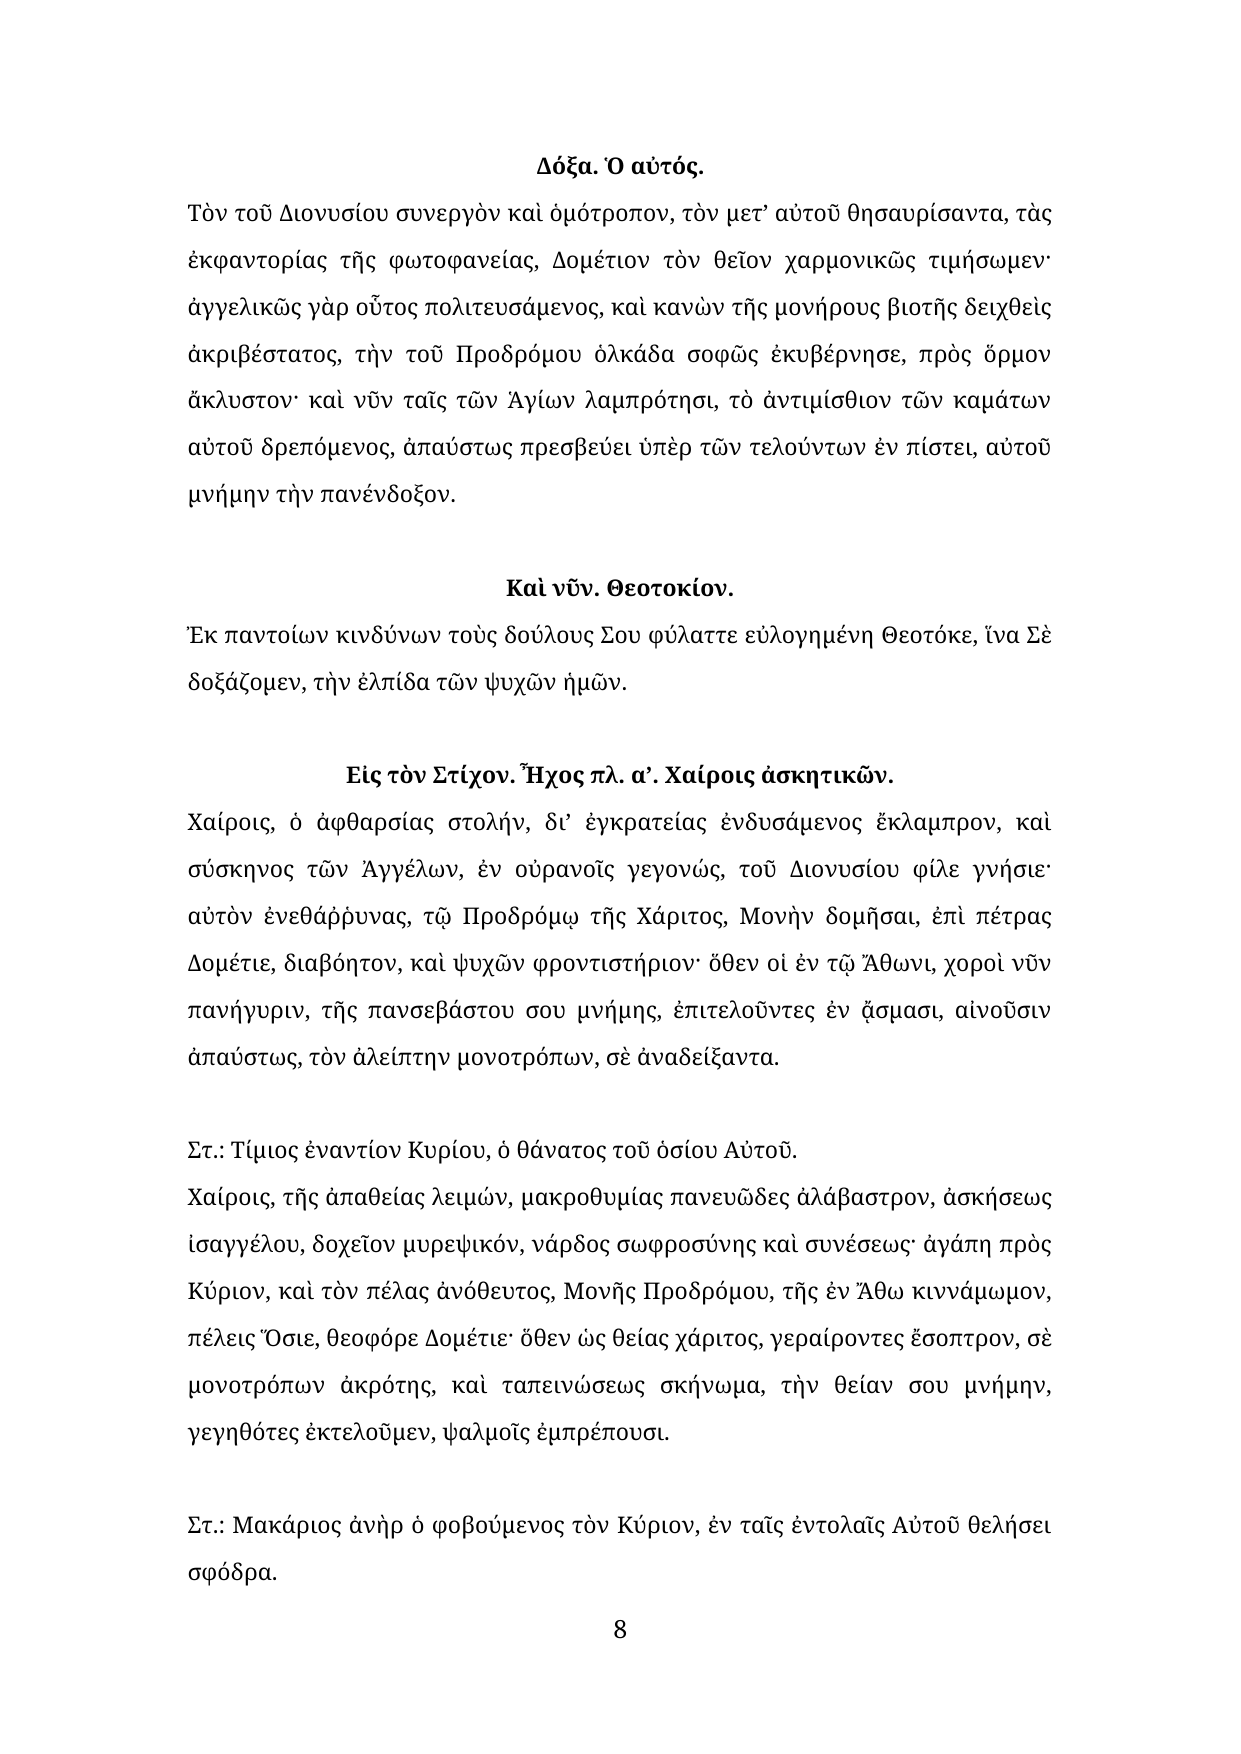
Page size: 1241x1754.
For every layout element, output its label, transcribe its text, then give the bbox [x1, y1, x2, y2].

text Καὶ νῦν. Θεοτοκίον. [187, 572, 1053, 603]
text Δόξα. Ὁ αὐτός. [187, 150, 1053, 181]
text Ἐκ παντοίων κινδύνων τοὺς δούλους Σου φύλαττε εὐλογημένη Θεοτόκε, ἵνα Σὲ δοξάζομεν, τὴν ἐλπίδα τῶν ψυχῶν ἡμῶν. [187, 619, 1053, 697]
text Εἰς τὸν Στίχον. Ἦχος πλ. α’. Χαίροις ἀσκητικῶν. [187, 759, 1053, 791]
text Χαίροις, ὁ ἀφθαρσίας στολήν, δι’ ἐγκρατείας ἐνδυσάμενος ἔκλαμπρον, καὶ σύσκηνος τῶν Ἀγγέλων, ἐν οὐρανοῖς γεγονώς, τοῦ Διονυσίου φίλε γνήσιε· αὐτὸν ἐνεθάῤῥυνας, τῷ Προδρόμῳ τῆς Χάριτος, Μονὴν δομῆσαι, ἐπὶ πέτρας Δομέτιε, διαβόητον, καὶ ψυχῶν φροντιστήριον· ὅθεν οἱ ἐν τῷ Ἄθωνι, χοροὶ νῦν πανήγυριν, τῆς πανσεβάστου σου μνήμης, ἐπιτελοῦντες ἐν ᾄσμασι, αἰνοῦσιν ἀπαύστως, τὸν ἀλείπτην μονοτρόπων, σὲ ἀναδείξαντα. [187, 806, 1053, 1072]
text Χαίροις, τῆς ἀπαθείας λειμών, μακροθυμίας πανευῶδες ἀλάβαστρον, ἀσκήσεως ἰσαγγέλου, δοχεῖον μυρεψικόν, νάρδος σωφροσύνης καὶ συνέσεως· ἀγάπη πρὸς Κύριον, καὶ τὸν πέλας ἀνόθευτος, Μονῆς Προδρόμου, τῆς ἐν Ἄθω κιννάμωμον, πέλεις Ὅσιε, θεοφόρε Δομέτιε· ὅθεν ὡς θείας χάριτος, γεραίροντες ἔσοπτρον, σὲ μονοτρόπων ἀκρότης, καὶ ταπεινώσεως σκήνωμα, τὴν θείαν σου μνήμην, γεγηθότες ἐκτελοῦμεν, ψαλμοῖς ἐμπρέπουσι. [187, 1181, 1053, 1447]
text Στ.: Μακάριος ἀνὴρ ὁ φοβούμενος τὸν Κύριον, ἐν ταῖς ἐντολαῖς Αὐτοῦ θελήσει σφόδρα. [187, 1509, 1053, 1587]
text Τὸν τοῦ Διονυσίου συνεργὸν καὶ ὁμότροπον, τὸν μετ’ αὐτοῦ θησαυρίσαντα, τὰς ἐκφαντορίας τῆς φωτοφανείας, Δομέτιον τὸν θεῖον χαρμονικῶς τιμήσωμεν· ἀγγελικῶς γὰρ οὗτος πολιτευσάμενος, καὶ κανὼν τῆς μονήρους βιοτῆς δειχθεὶς ἀκριβέστατος, τὴν τοῦ Προδρόμου ὁλκάδα σοφῶς ἐκυβέρνησε, πρὸς ὅρμον ἄκλυστον· καὶ νῦν ταῖς τῶν Ἁγίων λαμπρότησι, τὸ ἀντιμίσθιον τῶν καμάτων αὐτοῦ δρεπόμενος, ἀπαύστως πρεσβεύει ὑπὲρ τῶν τελούντων ἐν πίστει, αὐτοῦ μνήμην τὴν πανένδοξον. [187, 197, 1053, 509]
text Στ.: Τίμιος ἐναντίον Κυρίου, ὁ θάνατος τοῦ ὁσίου Αὐτοῦ. [187, 1134, 1053, 1166]
